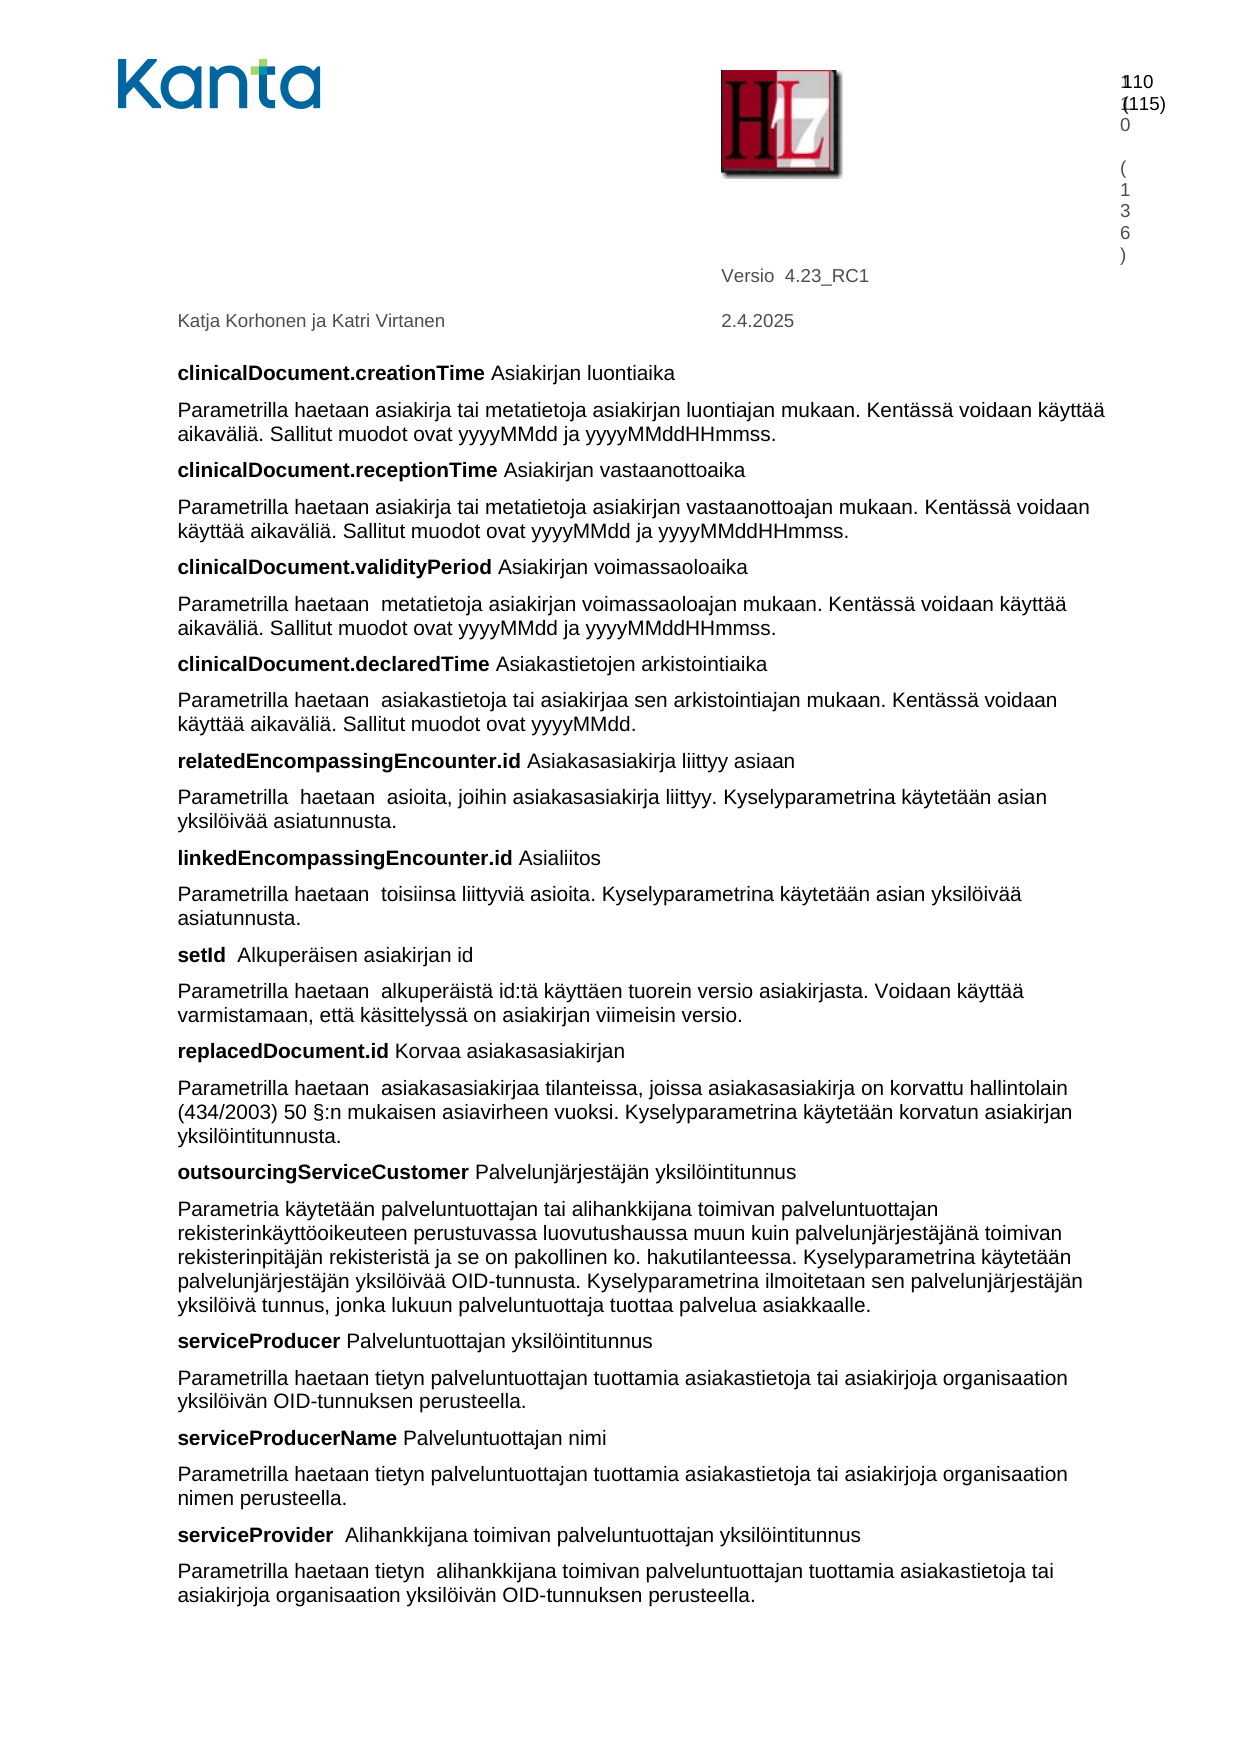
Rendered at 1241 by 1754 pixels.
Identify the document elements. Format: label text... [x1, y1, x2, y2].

text Parametrilla haetaan tietyn palveluntuottajan tuottamia asiakastietoja tai asiakirjoja organisaation yksilöivän OID-tunnuksen perusteella. [177, 1365, 1122, 1413]
text outsourcingServiceCustomer Palvelunjärjestäjän yksilöintitunnus [177, 1160, 1122, 1184]
text Parametrilla haetaan asiakirja tai metatietoja asiakirjan luontiajan mukaan. Kentässä voidaan käyttää aikaväliä. Sallitut muodot ovat yyyyMMdd ja yyyyMMddHHmmss. [177, 398, 1122, 446]
text Parametrilla haetaan alkuperäistä id:tä käyttäen tuorein versio asiakirjasta. Voidaan käyttää varmistamaan, että käsittelyssä on asiakirjan viimeisin versio. [177, 979, 1122, 1027]
text Parametrilla haetaan asiakirja tai metatietoja asiakirjan vastaanottoajan mukaan. Kentässä voidaan käyttää aikaväliä. Sallitut muodot ovat yyyyMMdd ja yyyyMMddHHmmss. [177, 494, 1122, 542]
text Parametrilla haetaan asioita, joihin asiakasasiakirja liittyy. Kyselyparametrina käytetään asian yksilöivää asiatunnusta. [177, 785, 1122, 833]
picture [721, 70, 844, 179]
text serviceProducer Palveluntuottajan yksilöintitunnus [177, 1329, 1122, 1353]
text clinicalDocument.creationTime Asiakirjan luontiaika [177, 361, 1122, 385]
text Parametrilla haetaan tietyn palveluntuottajan tuottamia asiakastietoja tai asiakirjoja organisaation nimen perusteella. [177, 1462, 1122, 1510]
text Parametrilla haetaan metatietoja asiakirjan voimassaoloajan mukaan. Kentässä voidaan käyttää aikaväliä. Sallitut muodot ovat yyyyMMdd ja yyyyMMddHHmmss. [177, 591, 1122, 639]
picture [118, 59, 321, 109]
text Parametrilla haetaan toisiinsa liittyviä asioita. Kyselyparametrina käytetään asian yksilöivää asiatunnusta. [177, 882, 1122, 930]
text linkedEncompassingEncounter.id Asialiitos [177, 846, 1122, 869]
text clinicalDocument.receptionTime Asiakirjan vastaanottoaika [177, 458, 1122, 482]
text serviceProvider Alihankkijana toimivan palveluntuottajan yksilöintitunnus [177, 1523, 1122, 1547]
text clinicalDocument.validityPeriod Asiakirjan voimassaoloaika [177, 555, 1122, 579]
text Parametria käytetään palveluntuottajan tai alihankkijana toimivan palveluntuottajan rekisterinkäyttöoikeuteen perustuvassa luovutushaussa muun kuin palvelunjärjestäjänä toimivan rekisterinpitäjän rekisteristä ja se on pakollinen ko. hakutilanteessa. Kyselyparametrina käytetään palvelunjärjestäjän yksilöivää OID-tunnusta. Kyselyparametrina ilmoitetaan sen palvelunjärjestäjän yksilöivä tunnus, jonka lukuun palveluntuottaja tuottaa palvelua asiakkaalle. [177, 1197, 1122, 1316]
text relatedEncompassingEncounter.id Asiakasasiakirja liittyy asiaan [177, 749, 1122, 773]
text replacedDocument.id Korvaa asiakasasiakirjan [177, 1039, 1122, 1063]
text Parametrilla haetaan asiakasasiakirjaa tilanteissa, joissa asiakasasiakirja on korvattu hallintolain (434/2003) 50 §:n mukaisen asiavirheen vuoksi. Kyselyparametrina käytetään korvatun asiakirjan yksilöintitunnusta. [177, 1076, 1122, 1148]
text Parametrilla haetaan tietyn alihankkijana toimivan palveluntuottajan tuottamia asiakastietoja tai asiakirjoja organisaation yksilöivän OID-tunnuksen perusteella. [177, 1559, 1122, 1607]
text clinicalDocument.declaredTime Asiakastietojen arkistointiaika [177, 652, 1122, 676]
text serviceProducerName Palveluntuottajan nimi [177, 1426, 1122, 1450]
text Parametrilla haetaan asiakastietoja tai asiakirjaa sen arkistointiajan mukaan. Kentässä voidaan käyttää aikaväliä. Sallitut muodot ovat yyyyMMdd. [177, 688, 1122, 736]
text setId Alkuperäisen asiakirjan id [177, 942, 1122, 966]
